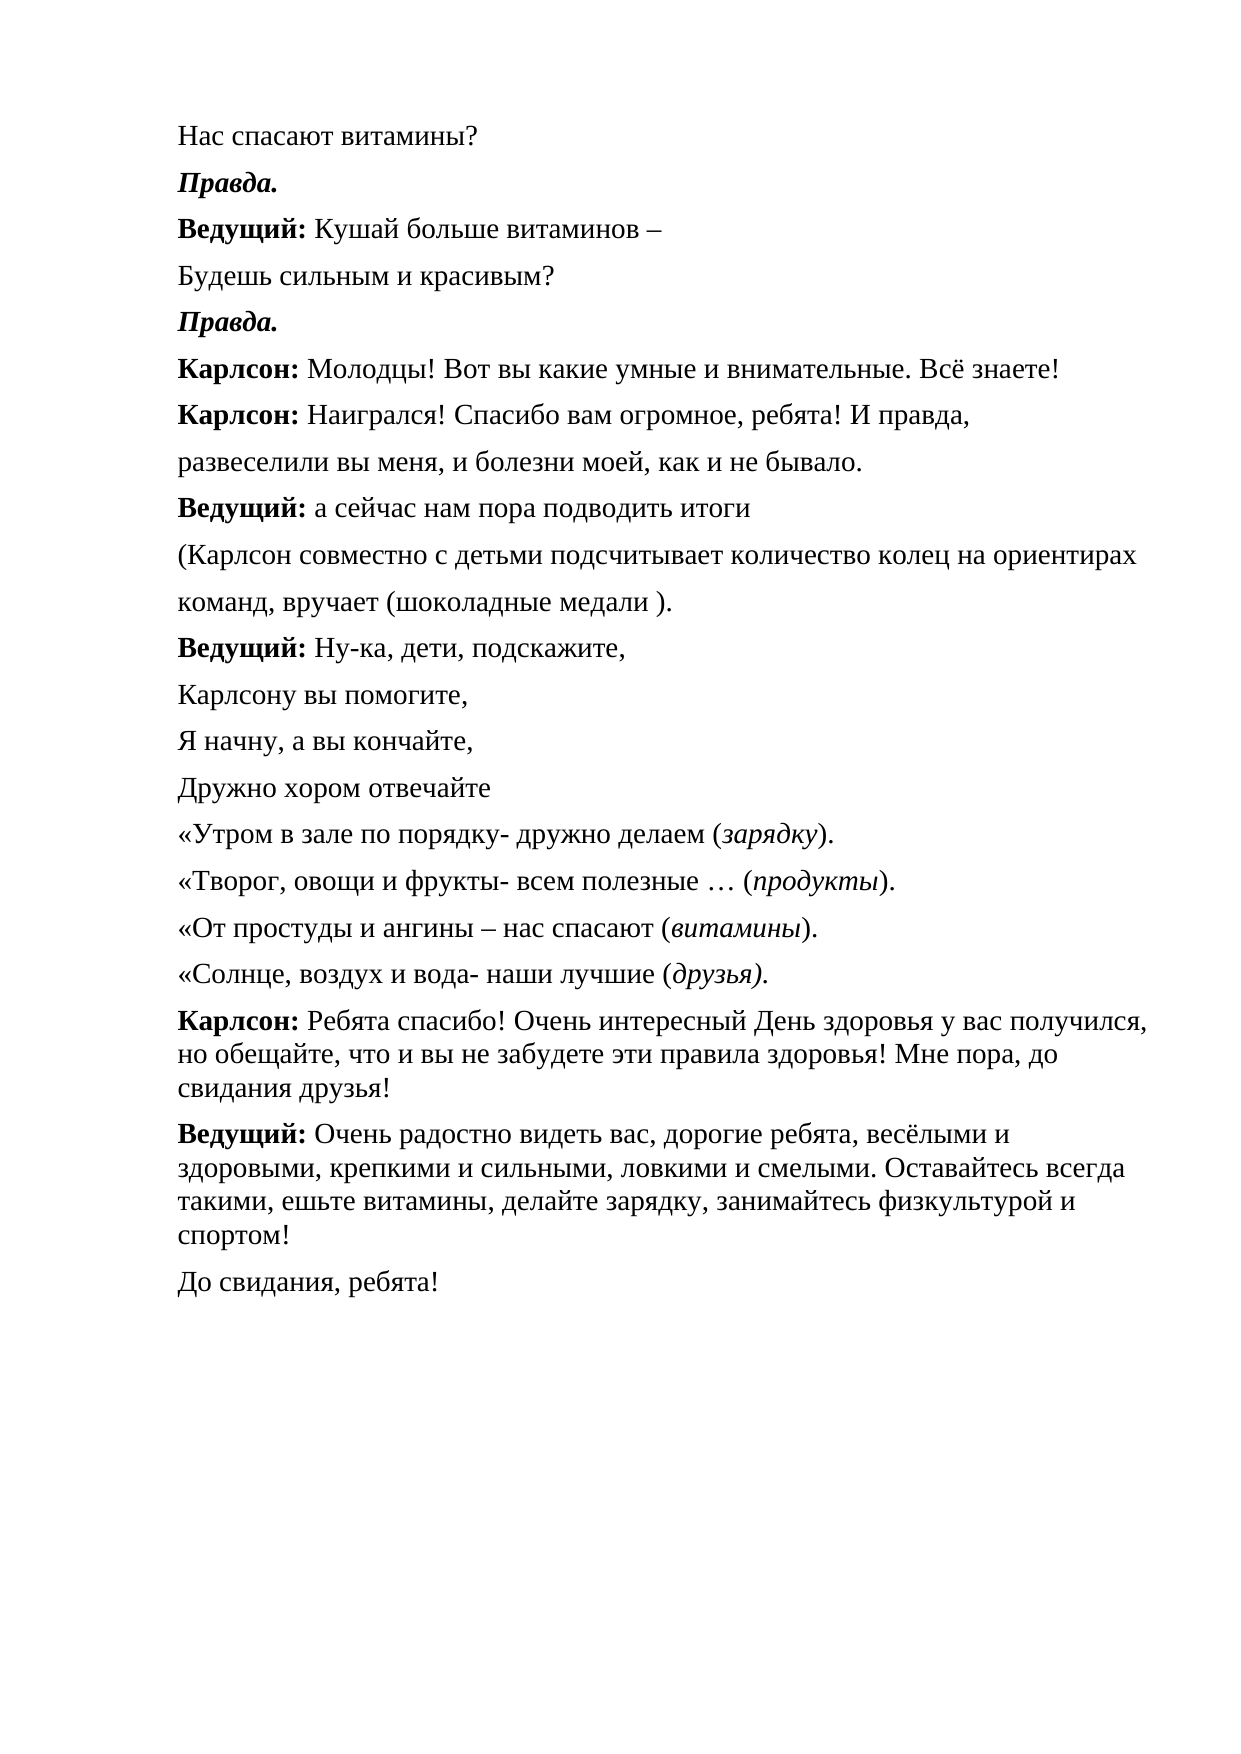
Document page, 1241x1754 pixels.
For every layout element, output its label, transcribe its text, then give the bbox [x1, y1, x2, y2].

text «Солнце, воздух и вода- наши лучшие (друзья). [177, 956, 1152, 990]
text Нас спасают витамины? [177, 118, 1152, 152]
text Ведущий: Очень радостно видеть вас, дорогие ребята, весёлыми и здоровыми, крепкими и сильными, ловкими и смелыми. Оставайтесь всегда такими, ешьте витамины, делайте зарядку, занимайтесь физкультурой и спортом! [177, 1116, 1152, 1251]
text (Карлсон совместно с детьми подсчитывает количество колец на ориентирах [177, 537, 1152, 571]
text Карлсон: Наигрался! Спасибо вам огромное, ребята! И правда, [177, 397, 1152, 431]
text Ведущий: Кушай больше витаминов – [177, 211, 1152, 245]
text Правда. [177, 165, 1152, 198]
text До свидания, ребята! [177, 1264, 1152, 1297]
text Ведущий: а сейчас нам пора подводить итоги [177, 491, 1152, 524]
text команд, вручает (шоколадные медали ). [177, 584, 1152, 617]
text развеселили вы меня, и болезни моей, как и не бывало. [177, 444, 1152, 478]
text «От простуды и ангины – нас спасают (витамины). [177, 910, 1152, 943]
text Дружно хором отвечайте [177, 770, 1152, 803]
text Карлсону вы помогите, [177, 677, 1152, 710]
text Карлсон: Молодцы! Вот вы какие умные и внимательные. Всё знаете! [177, 351, 1152, 384]
text Будешь сильным и красивым? [177, 258, 1152, 291]
text «Творог, овощи и фрукты- всем полезные … (продукты). [177, 863, 1152, 897]
text Карлсон: Ребята спасибо! Очень интересный День здоровья у вас получился, но обещайте, что и вы не забудете эти правила здоровья! Мне пора, до свидания друзья! [177, 1003, 1152, 1103]
text Ведущий: Ну-ка, дети, подскажите, [177, 630, 1152, 664]
text Я начну, а вы кончайте, [177, 723, 1152, 757]
text «Утром в зале по порядку- дружно делаем (зарядку). [177, 817, 1152, 850]
text Правда. [177, 304, 1152, 338]
